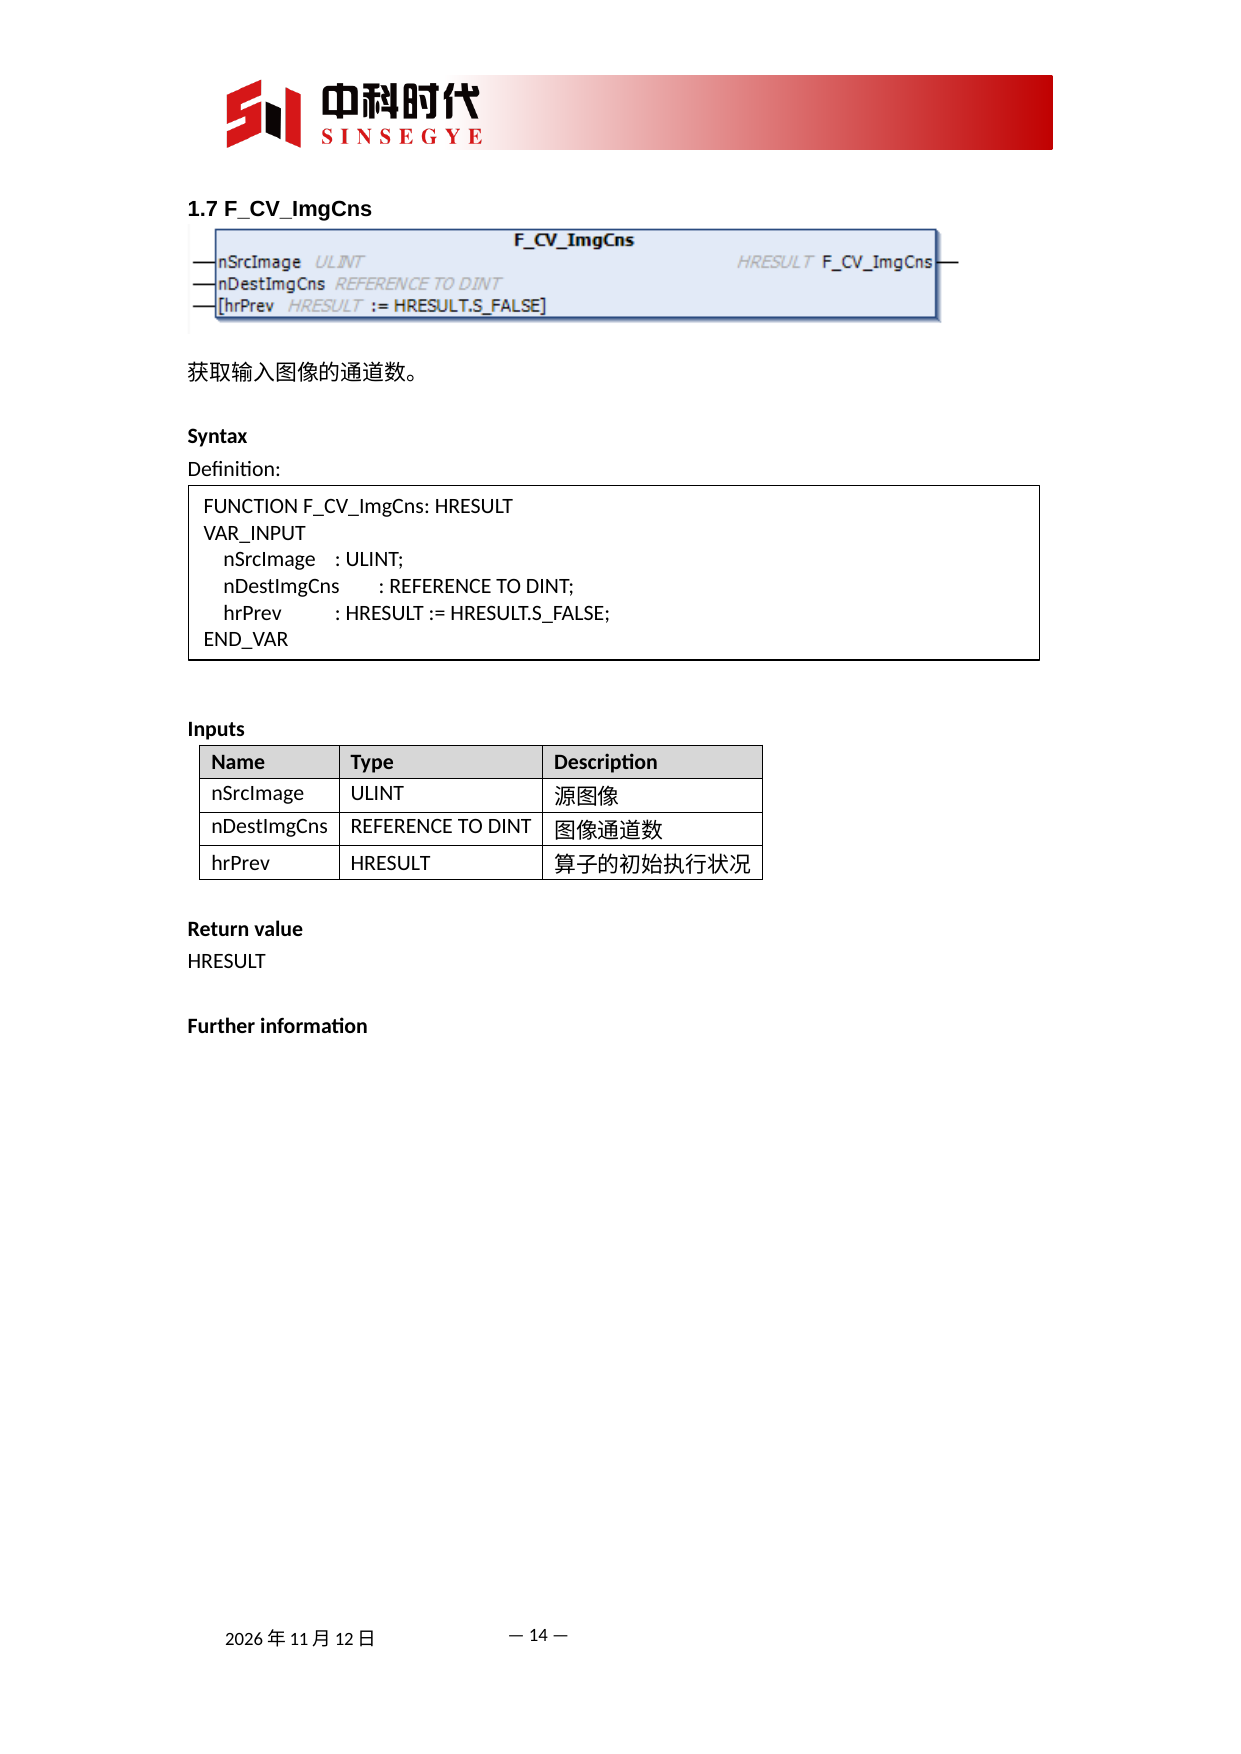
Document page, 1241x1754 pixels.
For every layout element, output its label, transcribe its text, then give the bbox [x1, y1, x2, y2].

table_cell HRESULT [340, 846, 542, 879]
subtitle F_CV_ImgCns [187, 192, 1053, 224]
table_cell 算子的初始执行状况 [543, 846, 762, 879]
table_cell nDestImgCns [200, 813, 339, 845]
table_header Description [543, 746, 762, 778]
table_cell ULINT [340, 779, 542, 812]
text Syntax [187, 419, 1053, 452]
table_cell hrPrev [200, 846, 339, 879]
table_cell nSrcImage [200, 779, 339, 812]
text 获取输入图像的通道数。 [187, 354, 1053, 387]
text Definition: [187, 452, 1053, 484]
picture [187, 224, 964, 334]
table_header Name [200, 746, 339, 778]
table_cell 源图像 [543, 779, 762, 812]
table_cell REFERENCE TO DINT [340, 813, 542, 845]
table_cell 图像通道数 [543, 813, 762, 845]
text Return value [187, 912, 1053, 945]
text HRESULT [187, 945, 1053, 977]
text Inputs [187, 712, 1053, 744]
picture [225, 78, 483, 150]
table_header Type [340, 746, 542, 778]
text Further information [187, 1010, 1053, 1042]
